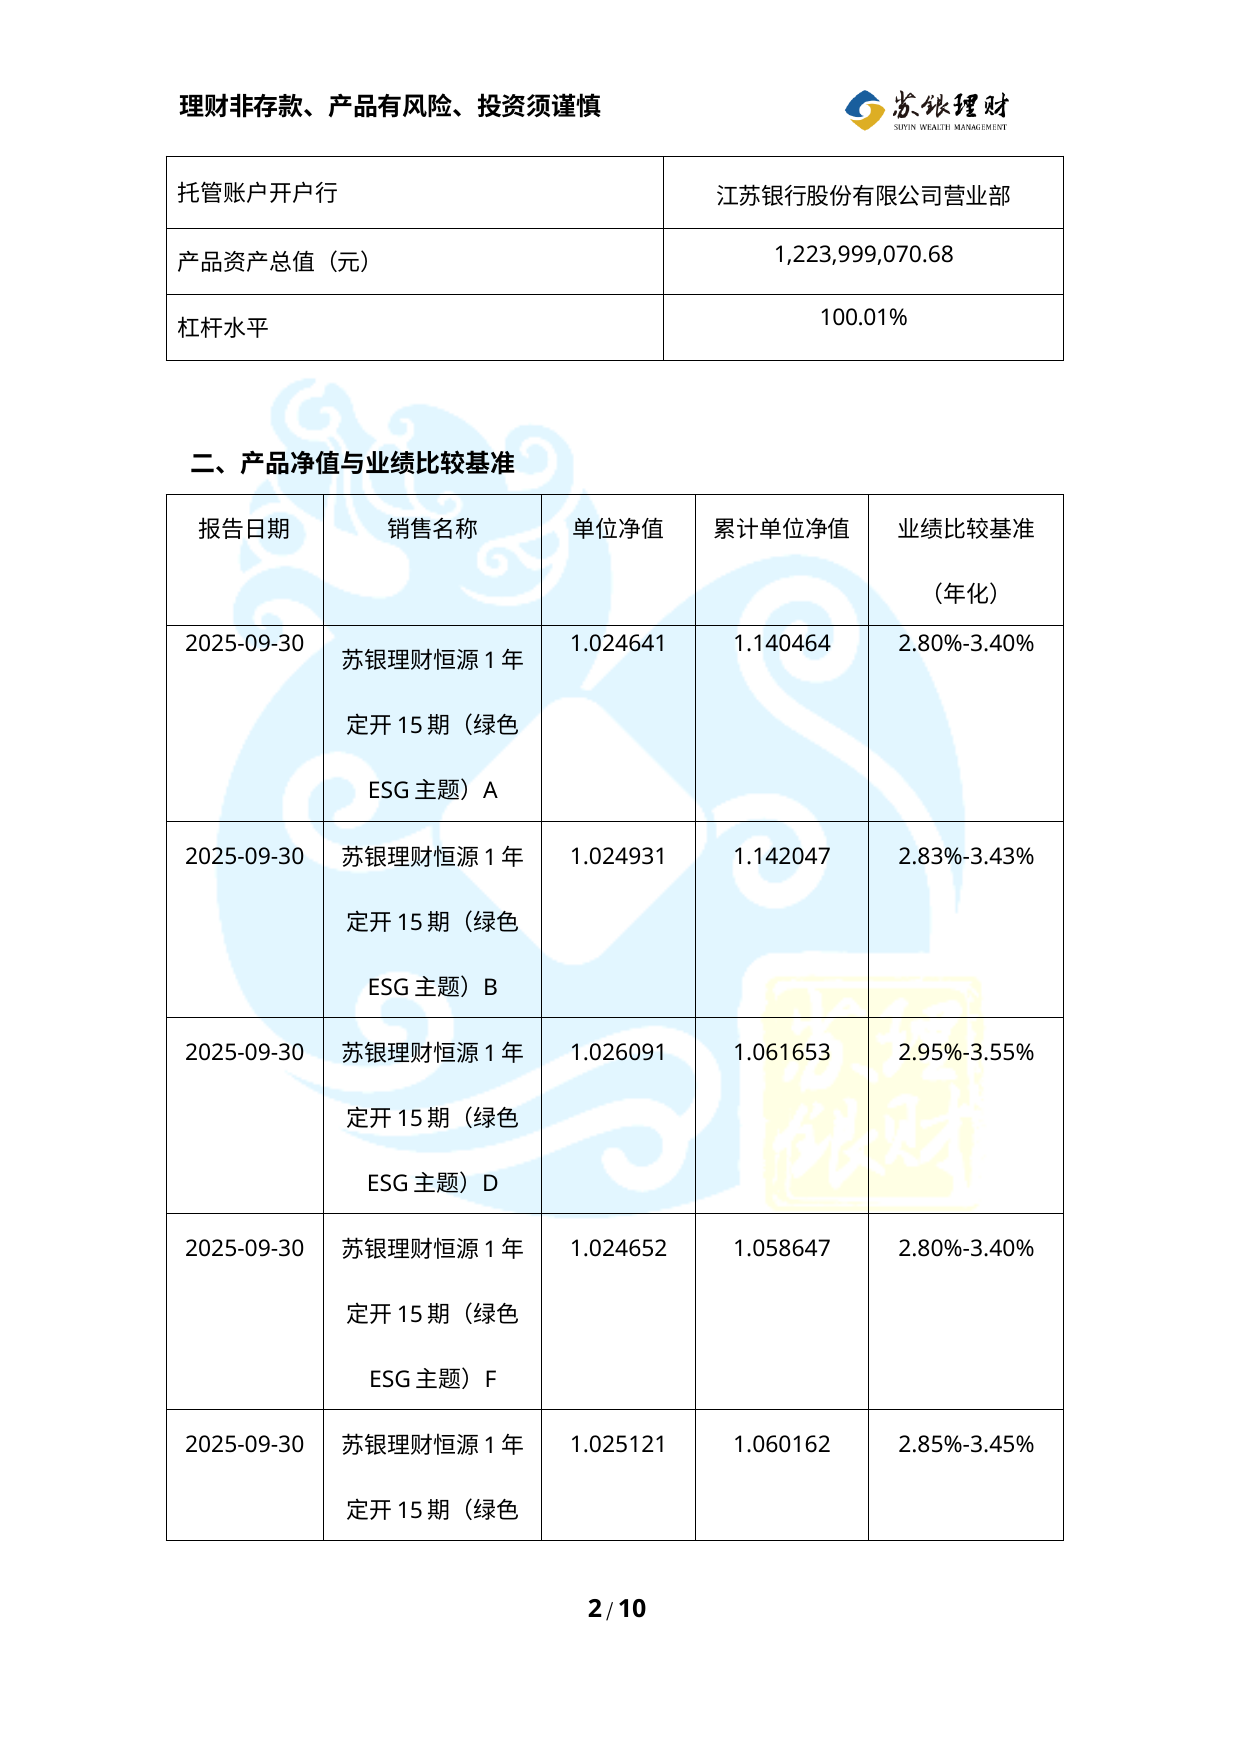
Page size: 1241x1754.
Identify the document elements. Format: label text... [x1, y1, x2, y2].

table_cell 2.95%-3.55% [869, 1018, 1063, 1213]
table_cell 1.024652 [542, 1214, 695, 1409]
table_cell 2025-09-30 [167, 1410, 323, 1540]
table_cell 2025-09-30 [167, 1214, 323, 1409]
table_cell 托管账户开户行 [167, 157, 663, 227]
table_cell 1.061653 [696, 1018, 868, 1213]
subtitle 二、产品净值与业绩比较基准 [190, 429, 1053, 494]
table_cell 苏银理财恒源1年定开15期（绿色ESG主题）B [324, 822, 541, 1017]
table_cell 100.01% [664, 295, 1063, 359]
table_cell 江苏银行股份有限公司营业部 [664, 157, 1063, 227]
table_cell 1.142047 [696, 822, 868, 1017]
table_cell 2025-09-30 [167, 1018, 323, 1213]
table_header 业绩比较基准（年化） [869, 495, 1063, 625]
table_cell 2.85%-3.45% [869, 1410, 1063, 1540]
table_cell 苏银理财恒源1年定开15期（绿色ESG主题）D [324, 1018, 541, 1213]
table_header 销售名称 [324, 495, 541, 625]
table_cell 1.024641 [542, 626, 695, 821]
table_cell 1.058647 [696, 1214, 868, 1409]
table_cell 2.80%-3.40% [869, 626, 1063, 821]
table_cell 1.025121 [542, 1410, 695, 1540]
table_header 单位净值 [542, 495, 695, 625]
table_cell 1.060162 [696, 1410, 868, 1540]
table_cell 2.83%-3.43% [869, 822, 1063, 1017]
table_cell 苏银理财恒源1年定开15期（绿色ESG主题）A [324, 626, 541, 821]
table_cell 1.140464 [696, 626, 868, 821]
table_cell 1.024931 [542, 822, 695, 1017]
table_header 累计单位净值 [696, 495, 868, 625]
table_cell 2025-09-30 [167, 626, 323, 821]
table_cell 杠杆水平 [167, 295, 663, 359]
table_cell 2025-09-30 [167, 822, 323, 1017]
table_cell 苏银理财恒源1年定开15期（绿色ESG主题）F [324, 1214, 541, 1409]
table_header 报告日期 [167, 495, 323, 625]
table_cell 2.80%-3.40% [869, 1214, 1063, 1409]
picture [820, 72, 1039, 143]
table_cell 产品资产总值（元） [167, 229, 663, 293]
table_cell 苏银理财恒源1年定开15期（绿色ESG主题）G [324, 1410, 541, 1540]
table_cell 1,223,999,070.68 [664, 229, 1063, 293]
table_cell 1.026091 [542, 1018, 695, 1213]
